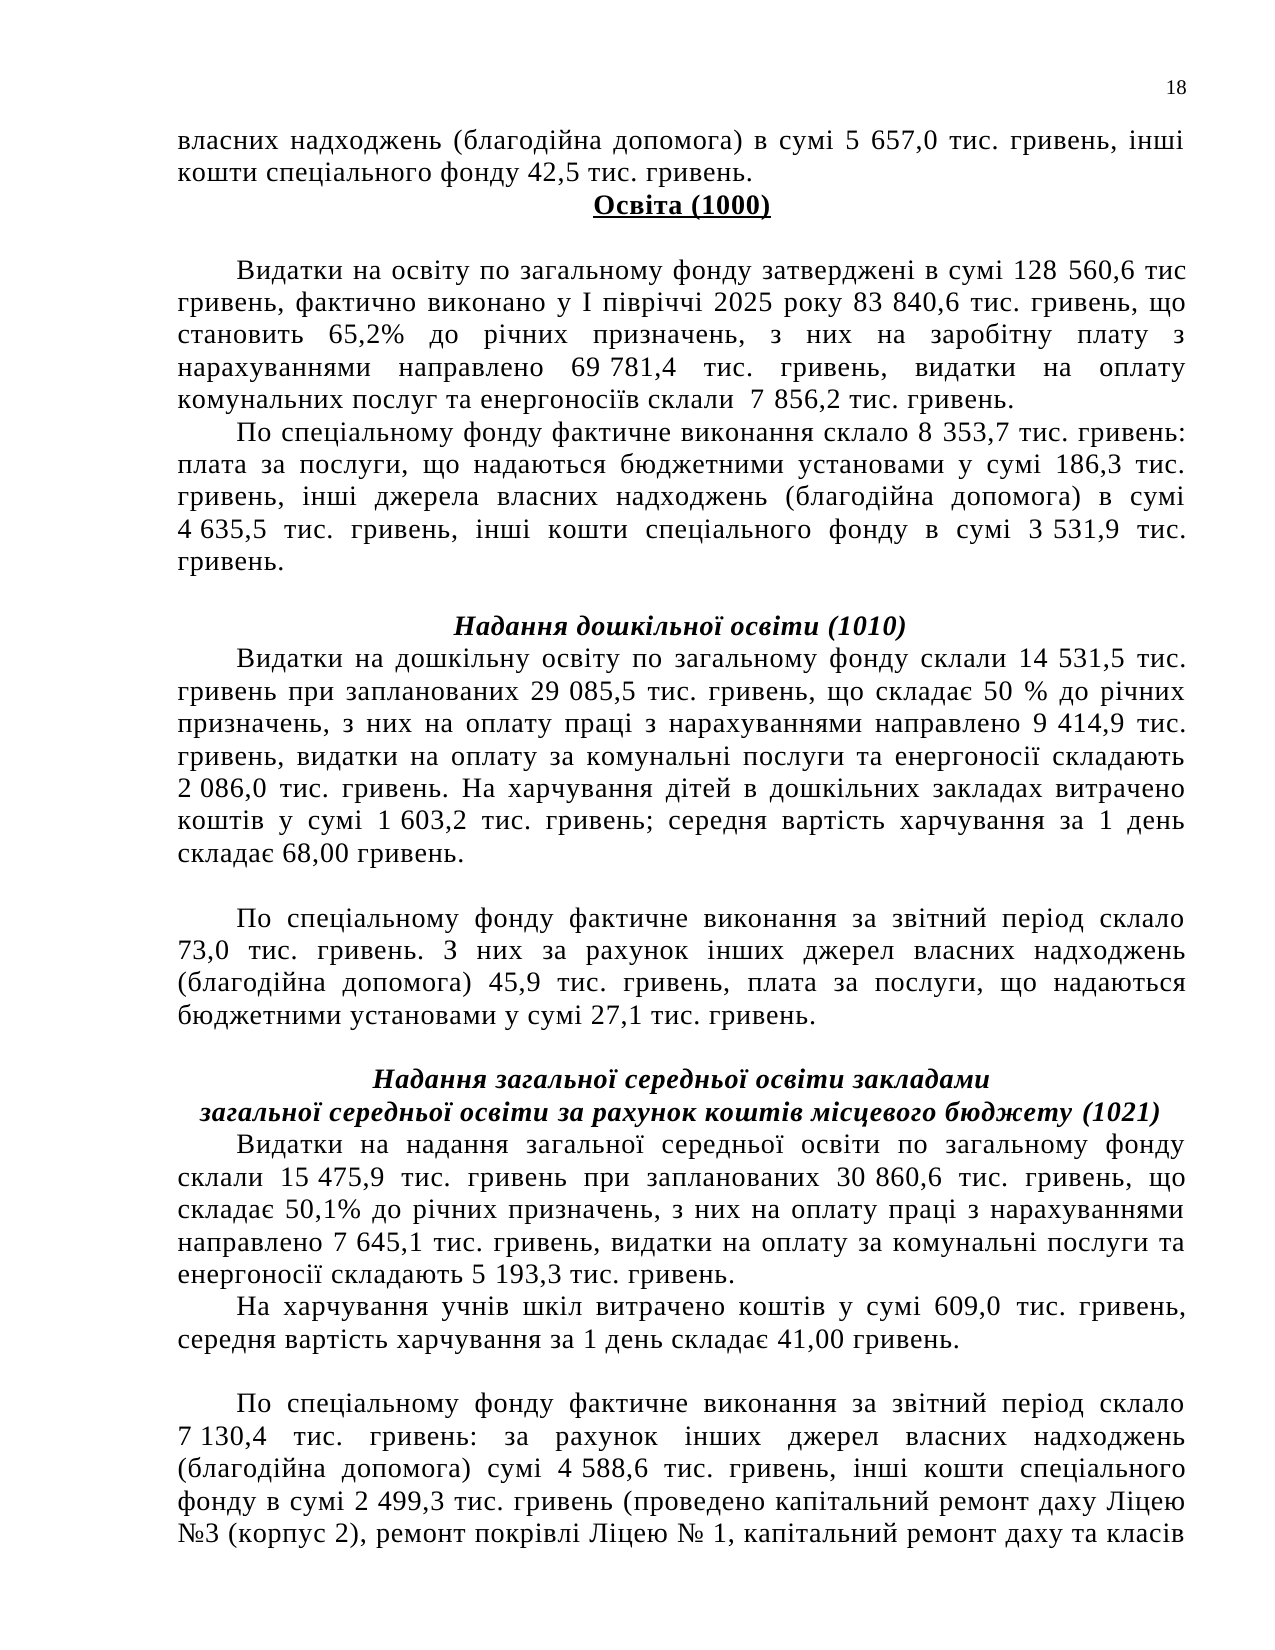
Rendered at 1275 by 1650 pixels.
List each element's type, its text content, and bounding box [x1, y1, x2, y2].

text Освіта (1000) [177, 188, 1186, 220]
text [177, 1387, 1186, 1548]
text Надання дошкільної освіти (1010) [177, 609, 1186, 641]
text Надання загальної середньої освіти закладами [177, 1063, 1186, 1095]
text Видатки на освіту по загальному фонду затверджені в сумі 128 560,6 тис гривень, фактично виконано у І півріччі 2025 року 83 840,6 тис. гривень, що становить 65,2% до річних призначень, з них на заробітну плату з нарахуваннями направлено 69 781,4 тис. гривень, видатки на оплату комунальних послуг та енергоносіїв склали 7 856,2 тис. гривень. [177, 253, 1186, 415]
text Видатки на дошкільну освіту по загальному фонду склали 14 531,5 тис. гривень при запланованих 29 085,5 тис. гривень, що складає 50 % до річних призначень, з них на оплату праці з нарахуваннями направлено 9 414,9 тис. гривень, видатки на оплату за комунальні послуги та енергоносії складають 2 086,0 тис. гривень. На харчування дітей в дошкільних закладах витрачено коштів у сумі 1 603,2 тис. гривень; середня вартість харчування за 1 день складає 68,00 гривень. [177, 641, 1186, 868]
text Видатки на надання загальної середньої освіти по загальному фонду склали 15 475,9 тис. гривень при запланованих 30 860,6 тис. гривень, що складає 50,1% до річних призначень, з них на оплату праці з нарахуваннями направлено 7 645,1 тис. гривень, видатки на оплату за комунальні послуги та енергоносії складають 5 193,3 тис. гривень. [177, 1127, 1186, 1289]
text На харчування учнів шкіл витрачено коштів у сумі 609,0 тис. гривень, середня вартість харчування за 1 день складає 41,00 гривень. [177, 1289, 1186, 1354]
text По спеціальному фонду фактичне виконання за звітний період склало 73,0 тис. гривень. З них за рахунок інших джерел власних надходжень (благодійна допомога) 45,9 тис. гривень, плата за послуги, що надаються бюджетними установами у сумі 27,1 тис. гривень. [177, 901, 1186, 1030]
text загальної середньої освіти за рахунок коштів місцевого бюджету (1021) [177, 1095, 558, 1127]
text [177, 123, 1186, 188]
text По спеціальному фонду фактичне виконання склало 8 353,7 тис. гривень: плата за послуги, що надаються бюджетними установами у сумі 186,3 тис. гривень, інші джерела власних надходжень (благодійна допомога) в сумі 4 635,5 тис. гривень, інші кошти спеціального фонду в сумі 3 531,9 тис. гривень. [177, 415, 1186, 577]
